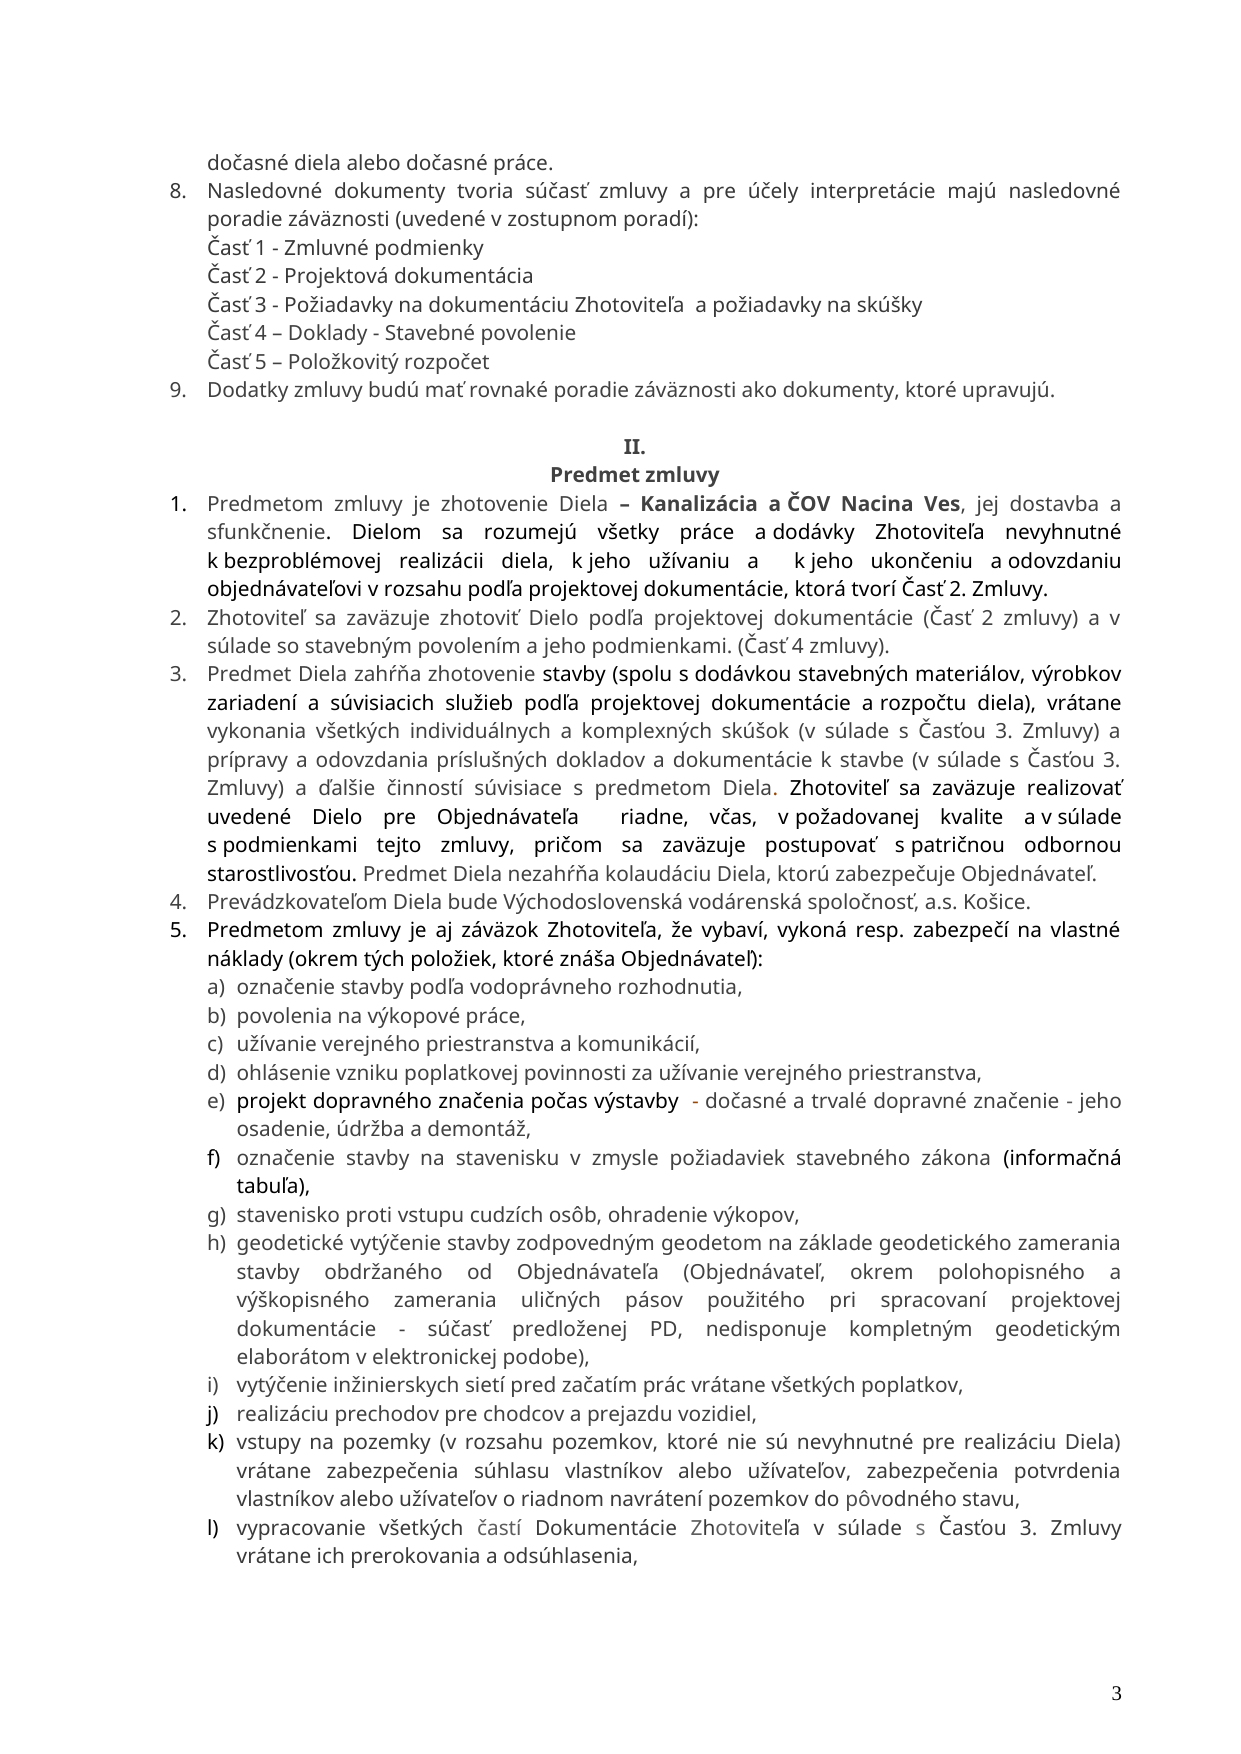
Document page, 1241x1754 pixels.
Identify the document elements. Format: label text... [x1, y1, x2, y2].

text Časť 3 - Požiadavky na dokumentáciu Zhotoviteľa a požiadavky na skúšky [207, 290, 1122, 318]
text II. [148, 432, 1122, 461]
subtitle Predmet zmluvy [148, 461, 1122, 489]
list označenie stavby na stavenisku v zmysle požiadaviek stavebného zákona (informačná tabuľa), [207, 1143, 1122, 1200]
list označenie stavby podľa vodoprávneho rozhodnutia, [207, 972, 1122, 1001]
list Nasledovné dokumenty tvoria súčasť zmluvy a pre účely interpretácie majú nasledovné poradie záväznosti (uvedené v zostupnom poradí): [169, 176, 1122, 233]
list Zhotoviteľ sa zaväzuje zhotoviť Dielo podľa projektovej dokumentácie (Časť 2 zmluvy) a v súlade so stavebným povolením a jeho podmienkami. (Časť 4 zmluvy). [169, 603, 1122, 659]
list vypracovanie všetkých častí Dokumentácie Zhotoviteľa v súlade s Časťou 3. Zmluvy vrátane ich prerokovania a odsúhlasenia, [207, 1513, 1122, 1569]
list Predmet Diela zahŕňa zhotovenie stavby (spolu s dodávkou stavebných materiálov, výrobkov zariadení a súvisiacich služieb podľa projektovej dokumentácie a rozpočtu diela), vrátane vykonania všetkých individuálnych a komplexných skúšok (v súlade s Časťou 3. Zmluvy) a prípravy a odovzdania príslušných dokladov a dokumentácie k stavbe (v súlade s Časťou 3. Zmluvy) a ďalšie činností súvisiace s predmetom Diela. Zhotoviteľ sa zaväzuje realizovať uvedené Dielo pre Objednávateľa riadne, včas, v požadovanej kvalite a v súlade s podmienkami tejto zmluvy, pričom sa zaväzuje postupovať s patričnou odbornou starostlivosťou. Predmet Diela nezahŕňa kolaudáciu Diela, ktorú zabezpečuje Objednávateľ. [169, 659, 1122, 887]
list povolenia na výkopové práce, [207, 1001, 1122, 1029]
list Predmetom zmluvy je aj záväzok Zhotoviteľa, že vybaví, vykoná resp. zabezpečí na vlastné náklady (okrem tých položiek, ktoré znáša Objednávateľ): [169, 916, 1122, 972]
list Prevádzkovateľom Diela bude Východoslovenská vodárenská spoločnosť, a.s. Košice. [169, 887, 1122, 916]
list ohlásenie vzniku poplatkovej povinnosti za užívanie verejného priestranstva, [207, 1058, 1122, 1086]
text Časť 4 – Doklady - Stavebné povolenie [207, 318, 1122, 347]
list realizáciu prechodov pre chodcov a prejazdu vozidiel, [207, 1399, 1122, 1427]
list užívanie verejného priestranstva a komunikácií, [207, 1029, 1122, 1058]
text Časť 5 – Položkovitý rozpočet [207, 347, 1122, 375]
list Predmetom zmluvy je zhotovenie Diela – Kanalizácia a ČOV Nacina Ves, jej dostavba a sfunkčnenie. Dielom sa rozumejú všetky práce a dodávky Zhotoviteľa nevyhnutné k bezproblémovej realizácii diela, k jeho užívaniu a k jeho ukončeniu a odovzdaniu objednávateľovi v rozsahu podľa projektovej dokumentácie, ktorá tvorí Časť 2. Zmluvy. [169, 489, 1122, 603]
list vytýčenie inžinierskych sietí pred začatím prác vrátane všetkých poplatkov, [207, 1371, 1122, 1399]
list projekt dopravného značenia počas výstavby - dočasné a trvalé dopravné značenie - jeho osadenie, údržba a demontáž, [207, 1086, 1122, 1143]
list vstupy na pozemky (v rozsahu pozemkov, ktoré nie sú nevyhnutné pre realizáciu Diela) vrátane zabezpečenia súhlasu vlastníkov alebo užívateľov, zabezpečenia potvrdenia vlastníkov alebo užívateľov o riadnom navrátení pozemkov do pôvodného stavu, [207, 1427, 1122, 1513]
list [169, 148, 1122, 176]
text Časť 1 - Zmluvné podmienky [207, 233, 1122, 261]
list stavenisko proti vstupu cudzích osôb, ohradenie výkopov, [207, 1200, 1122, 1228]
list Dodatky zmluvy budú mať rovnaké poradie záväznosti ako dokumenty, ktoré upravujú. [169, 375, 1122, 404]
list geodetické vytýčenie stavby zodpovedným geodetom na základe geodetického zamerania stavby obdržaného od Objednávateľa (Objednávateľ, okrem polohopisného a výškopisného zamerania uličných pásov použitého pri spracovaní projektovej dokumentácie - súčasť predloženej PD, nedisponuje kompletným geodetickým elaborátom v elektronickej podobe), [207, 1228, 1122, 1371]
text Časť 2 - Projektová dokumentácia [207, 261, 1122, 290]
